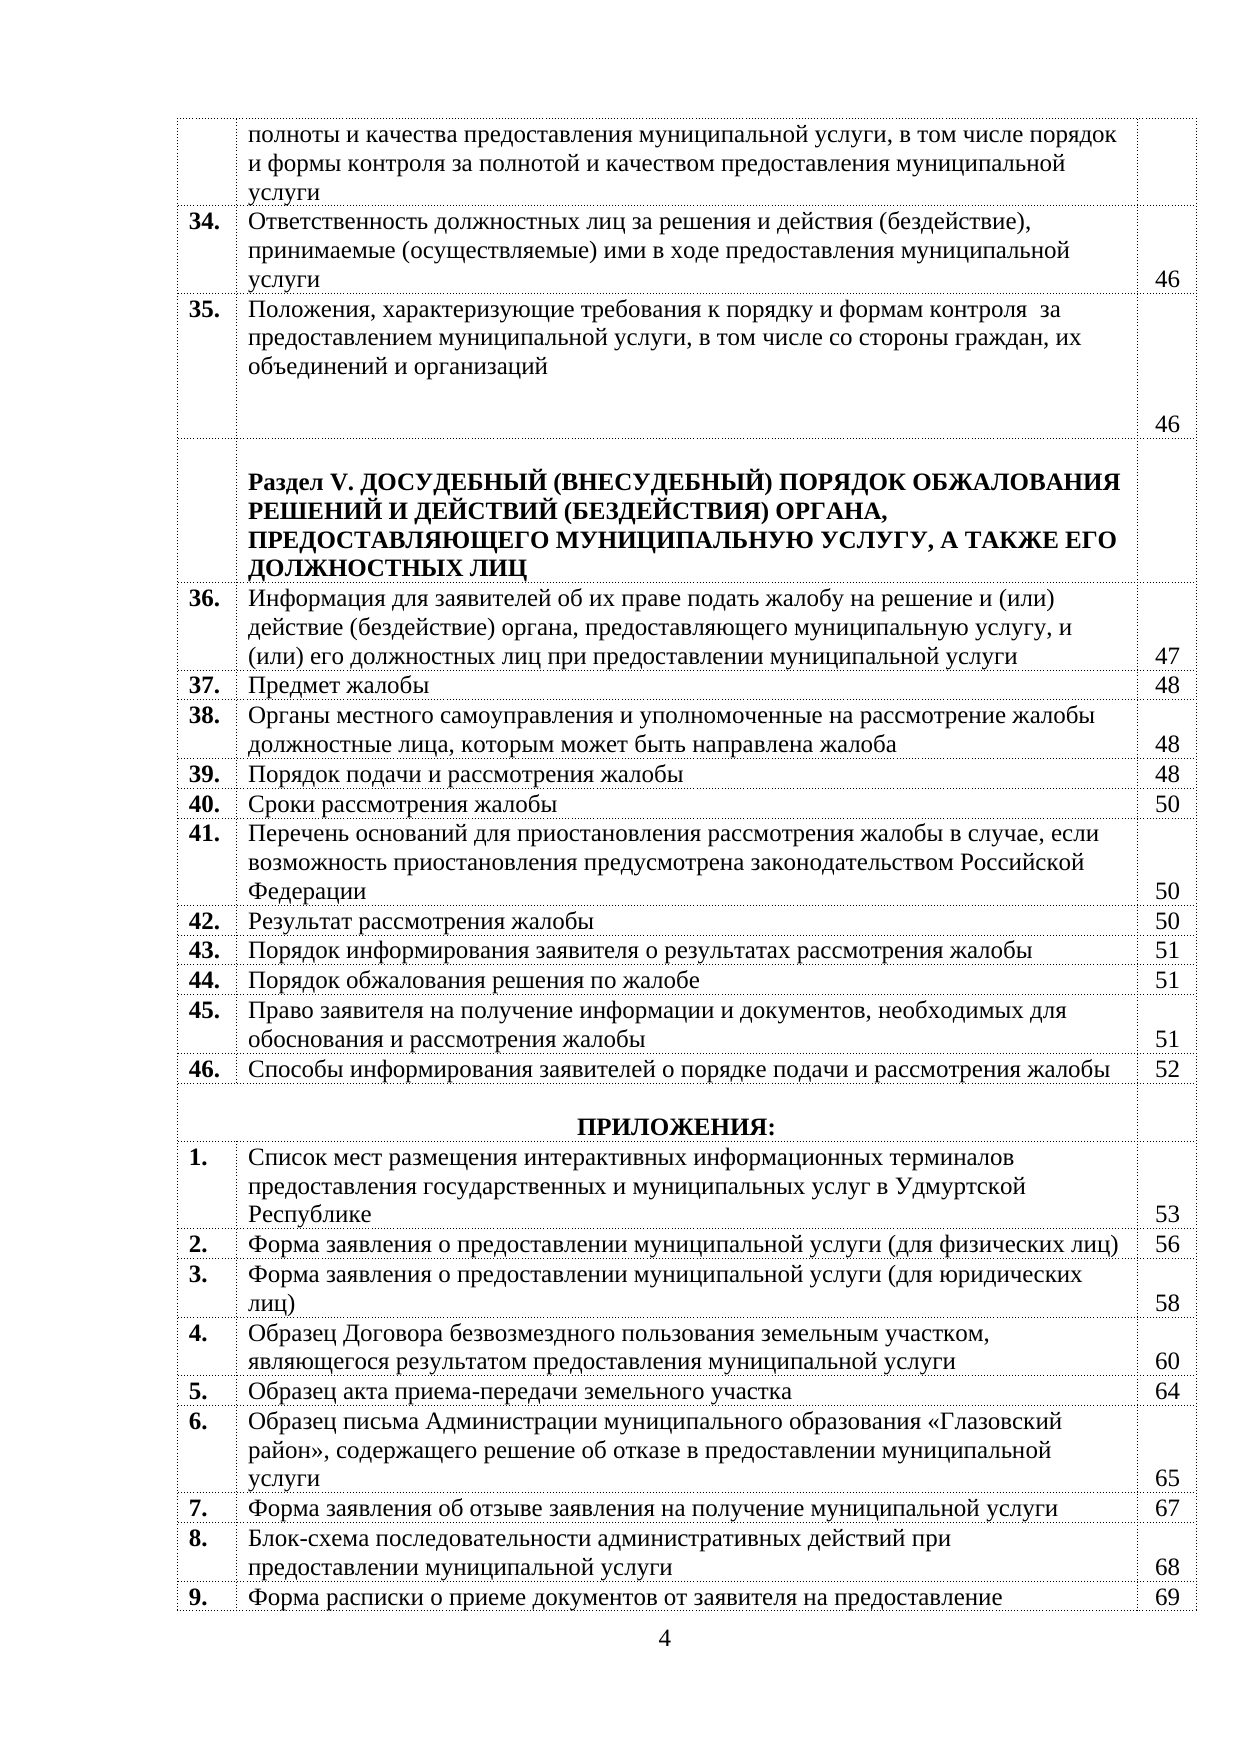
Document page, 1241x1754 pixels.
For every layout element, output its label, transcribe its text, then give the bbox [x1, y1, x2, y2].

table_cell 47 [1138, 582, 1197, 669]
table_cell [237, 118, 1138, 205]
table_cell Порядок информирования заявителя о результатах рассмотрения жалобы [237, 935, 1138, 964]
table_cell [177, 1141, 237, 1228]
table_cell 48 [1138, 699, 1197, 758]
table_cell [1138, 438, 1197, 582]
table_cell 46 [1138, 205, 1197, 293]
table_cell 65 [1138, 1405, 1197, 1492]
table_cell [177, 818, 237, 905]
table_cell Блок-схема последовательности административных действий при предоставлении муниципальной услуги [237, 1522, 1138, 1581]
table_cell [177, 1375, 237, 1405]
table_cell Порядок подачи и рассмотрения жалобы [237, 758, 1138, 788]
table_cell Форма заявления о предоставлении муниципальной услуги (для юридических лиц) [237, 1258, 1138, 1317]
table_cell [177, 1581, 237, 1610]
table_cell 58 [1138, 1258, 1197, 1317]
table_cell 46 [1138, 293, 1197, 437]
table_cell [177, 964, 237, 994]
table_cell Образец акта приема-передачи земельного участка [237, 1375, 1138, 1405]
table_cell Способы информирования заявителей о порядке подачи и рассмотрения жалобы [237, 1053, 1138, 1082]
table_cell 68 [1138, 1522, 1197, 1581]
table_cell [177, 1317, 237, 1375]
table_cell Положения, характеризующие требования к порядку и формам контроля за предоставлением муниципальной услуги, в том числе со стороны граждан, их объединений и организаций [237, 293, 1138, 437]
table_cell [177, 118, 237, 205]
table_cell 45 [1138, 118, 1197, 205]
table_cell Список мест размещения интерактивных информационных терминалов предоставления государственных и муниципальных услуг в Удмуртской Республике [237, 1141, 1138, 1228]
table_cell Органы местного самоуправления и уполномоченные на рассмотрение жалобы должностные лица, которым может быть направлена жалоба [237, 699, 1138, 758]
table_cell [177, 1522, 237, 1581]
table_cell [177, 1405, 237, 1492]
table_cell [177, 293, 237, 437]
table_cell Образец Договора безвозмездного пользования земельным участком, являющегося результатом предоставления муниципальной услуги [237, 1317, 1138, 1375]
table_cell Раздел V. ДОСУДЕБНЫЙ (ВНЕСУДЕБНЫЙ) ПОРЯДОК ОБЖАЛОВАНИЯ РЕШЕНИЙ И ДЕЙСТВИЙ (БЕЗДЕЙСТВИЯ) ОРГАНА, ПРЕДОСТАВЛЯЮЩЕГО МУНИЦИПАЛЬНУЮ УСЛУГУ, А ТАКЖЕ ЕГО ДОЛЖНОСТНЫХ ЛИЦ [237, 438, 1138, 582]
table_cell Образец письма Администрации муниципального образования «Глазовский район», содержащего решение об отказе в предоставлении муниципальной услуги [237, 1405, 1138, 1492]
table_cell Форма заявления о предоставлении муниципальной услуги (для физических лиц) [237, 1228, 1138, 1258]
table_cell [177, 758, 237, 788]
table_cell 53 [1138, 1141, 1197, 1228]
table_cell Сроки рассмотрения жалобы [237, 788, 1138, 817]
table_cell 50 [1138, 818, 1197, 905]
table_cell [237, 1581, 1138, 1610]
table_cell [177, 788, 237, 817]
table_cell Предмет жалобы [237, 670, 1138, 699]
table_cell [177, 205, 237, 293]
table_cell 60 [1138, 1317, 1197, 1375]
table_cell [177, 1492, 237, 1522]
table_cell Перечень оснований для приостановления рассмотрения жалобы в случае, если возможность приостановления предусмотрена законодательством Российской Федерации [237, 818, 1138, 905]
table_cell [1138, 1083, 1197, 1141]
table_cell Право заявителя на получение информации и документов, необходимых для обоснования и рассмотрения жалобы [237, 994, 1138, 1053]
table_cell [177, 699, 237, 758]
table_cell Результат рассмотрения жалобы [237, 905, 1138, 934]
table_cell 51 [1138, 994, 1197, 1053]
table_cell [177, 1053, 237, 1082]
table_cell Порядок обжалования решения по жалобе [237, 964, 1138, 994]
table_cell [177, 935, 237, 964]
table_cell [177, 1258, 237, 1317]
table_cell [177, 438, 237, 582]
table_cell Форма заявления об отзыве заявления на получение муниципальной услуги [237, 1492, 1138, 1522]
table_cell [177, 670, 237, 699]
table_cell [177, 1228, 237, 1258]
table_cell Информация для заявителей об их праве подать жалобу на решение и (или) действие (бездействие) органа, предоставляющего муниципальную услугу, и (или) его должностных лиц при предоставлении муниципальной услуги [237, 582, 1138, 669]
table_cell [177, 994, 237, 1053]
table_cell [177, 582, 237, 669]
table_cell Ответственность должностных лиц за решения и действия (бездействие), принимаемые (осуществляемые) ими в ходе предоставления муниципальной услуги [237, 205, 1138, 293]
table_cell ПРИЛОЖЕНИЯ: [177, 1083, 1138, 1141]
table_cell [177, 905, 237, 934]
